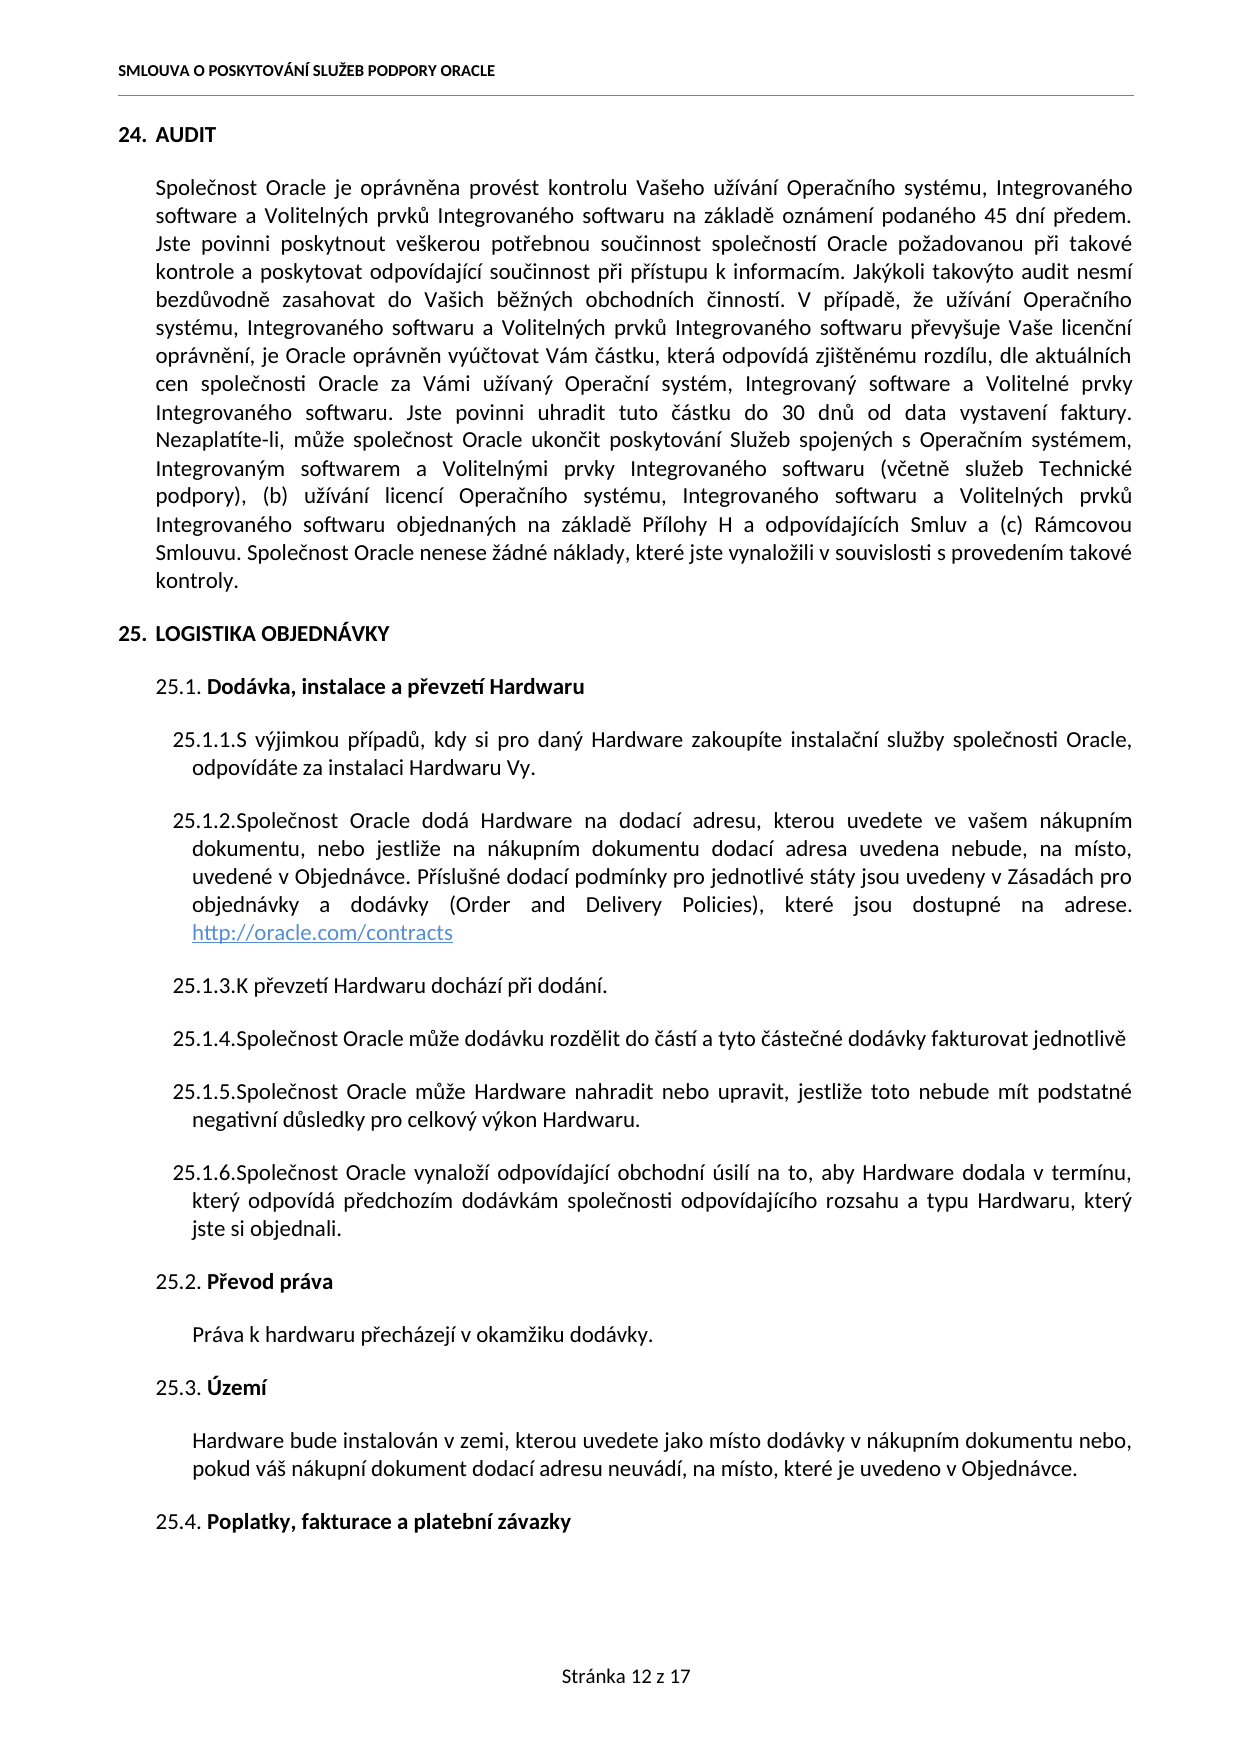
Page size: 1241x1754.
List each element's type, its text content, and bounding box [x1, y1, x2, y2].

text K převzetí Hardwaru dochází při dodání. [192, 971, 1134, 999]
list Společnost Oracle je oprávněna provést kontrolu Vašeho užívání Operačního systému, Integrovaného software a Volitelných prvků Integrovaného softwaru na základě oznámení podaného 45 dní předem. Jste povinni poskytnout veškerou potřebnou součinnost společností Oracle požadovanou při takové kontrole a poskytovat odpovídající součinnost při přístupu k informacím. Jakýkoli takovýto audit nesmí bezdůvodně zasahovat do Vašich běžných obchodních činností. V případě, že užívání Operačního systému, Integrovaného softwaru a Volitelných prvků Integrovaného softwaru převyšuje Vaše licenční oprávnění, je Oracle oprávněn vyúčtovat Vám částku, která odpovídá zjištěnému rozdílu, dle aktuálních cen společnosti Oracle za Vámi užívaný Operační systém, Integrovaný software a Volitelné prvky Integrovaného softwaru. Jste povinni uhradit tuto částku do 30 dnů od data vystavení faktury. Nezaplatíte-li, může společnost Oracle ukončit poskytování Služeb spojených s Operačním systémem, Integrovaným softwarem a Volitelnými prvky Integrovaného softwaru (včetně služeb Technické podpory), (b) užívání licencí Operačního systému, Integrovaného softwaru a Volitelných prvků Integrovaného softwaru objednaných na základě Přílohy H a odpovídajících Smluv a (c) Rámcovou Smlouvu. Společnost Oracle nenese žádné náklady, které jste vynaložili v souvislosti s provedením takové kontroly. [155, 173, 1134, 594]
text Společnost Oracle vynaloží odpovídající obchodní úsilí na to, aby Hardware dodala v termínu, který odpovídá předchozím dodávkám společnosti odpovídajícího rozsahu a typu Hardwaru, který jste si objednali. [192, 1158, 1134, 1242]
text Společnost Oracle dodá Hardware na dodací adresu, kterou uvedete ve vašem nákupním dokumentu, nebo jestliže na nákupním dokumentu dodací adresa uvedena nebude, na místo, uvedené v Objednávce. Příslušné dodací podmínky pro jednotlivé státy jsou uvedeny v Zásadách pro objednávky a dodávky (Order and Delivery Policies), které jsou dostupné na adrese. http://oracle.com/contracts [192, 806, 1134, 946]
list Dodávka, instalace a převzetí Hardwaru [155, 672, 1134, 700]
list Poplatky, fakturace a platební závazky [155, 1507, 1134, 1535]
text Společnost Oracle může dodávku rozdělit do částí a tyto částečné dodávky fakturovat jednotlivě [192, 1024, 1134, 1052]
list LOGISTIKA OBJEDNÁVKY [118, 619, 1134, 647]
list S výjimkou případů, kdy si pro daný Hardware zakoupíte instalační služby společnosti Oracle, odpovídáte za instalaci Hardwaru Vy. [192, 725, 1134, 781]
list AUDIT [118, 120, 1134, 148]
list Území [155, 1373, 1134, 1401]
list Převod práva [155, 1267, 1134, 1295]
list Hardware bude instalován v zemi, kterou uvedete jako místo dodávky v nákupním dokumentu nebo, pokud váš nákupní dokument dodací adresu neuvádí, na místo, které je uvedeno v Objednávce. [192, 1426, 1134, 1482]
list Práva k hardwaru přecházejí v okamžiku dodávky. [192, 1320, 1134, 1348]
text Společnost Oracle může Hardware nahradit nebo upravit, jestliže toto nebude mít podstatné negativní důsledky pro celkový výkon Hardwaru. [192, 1077, 1134, 1133]
